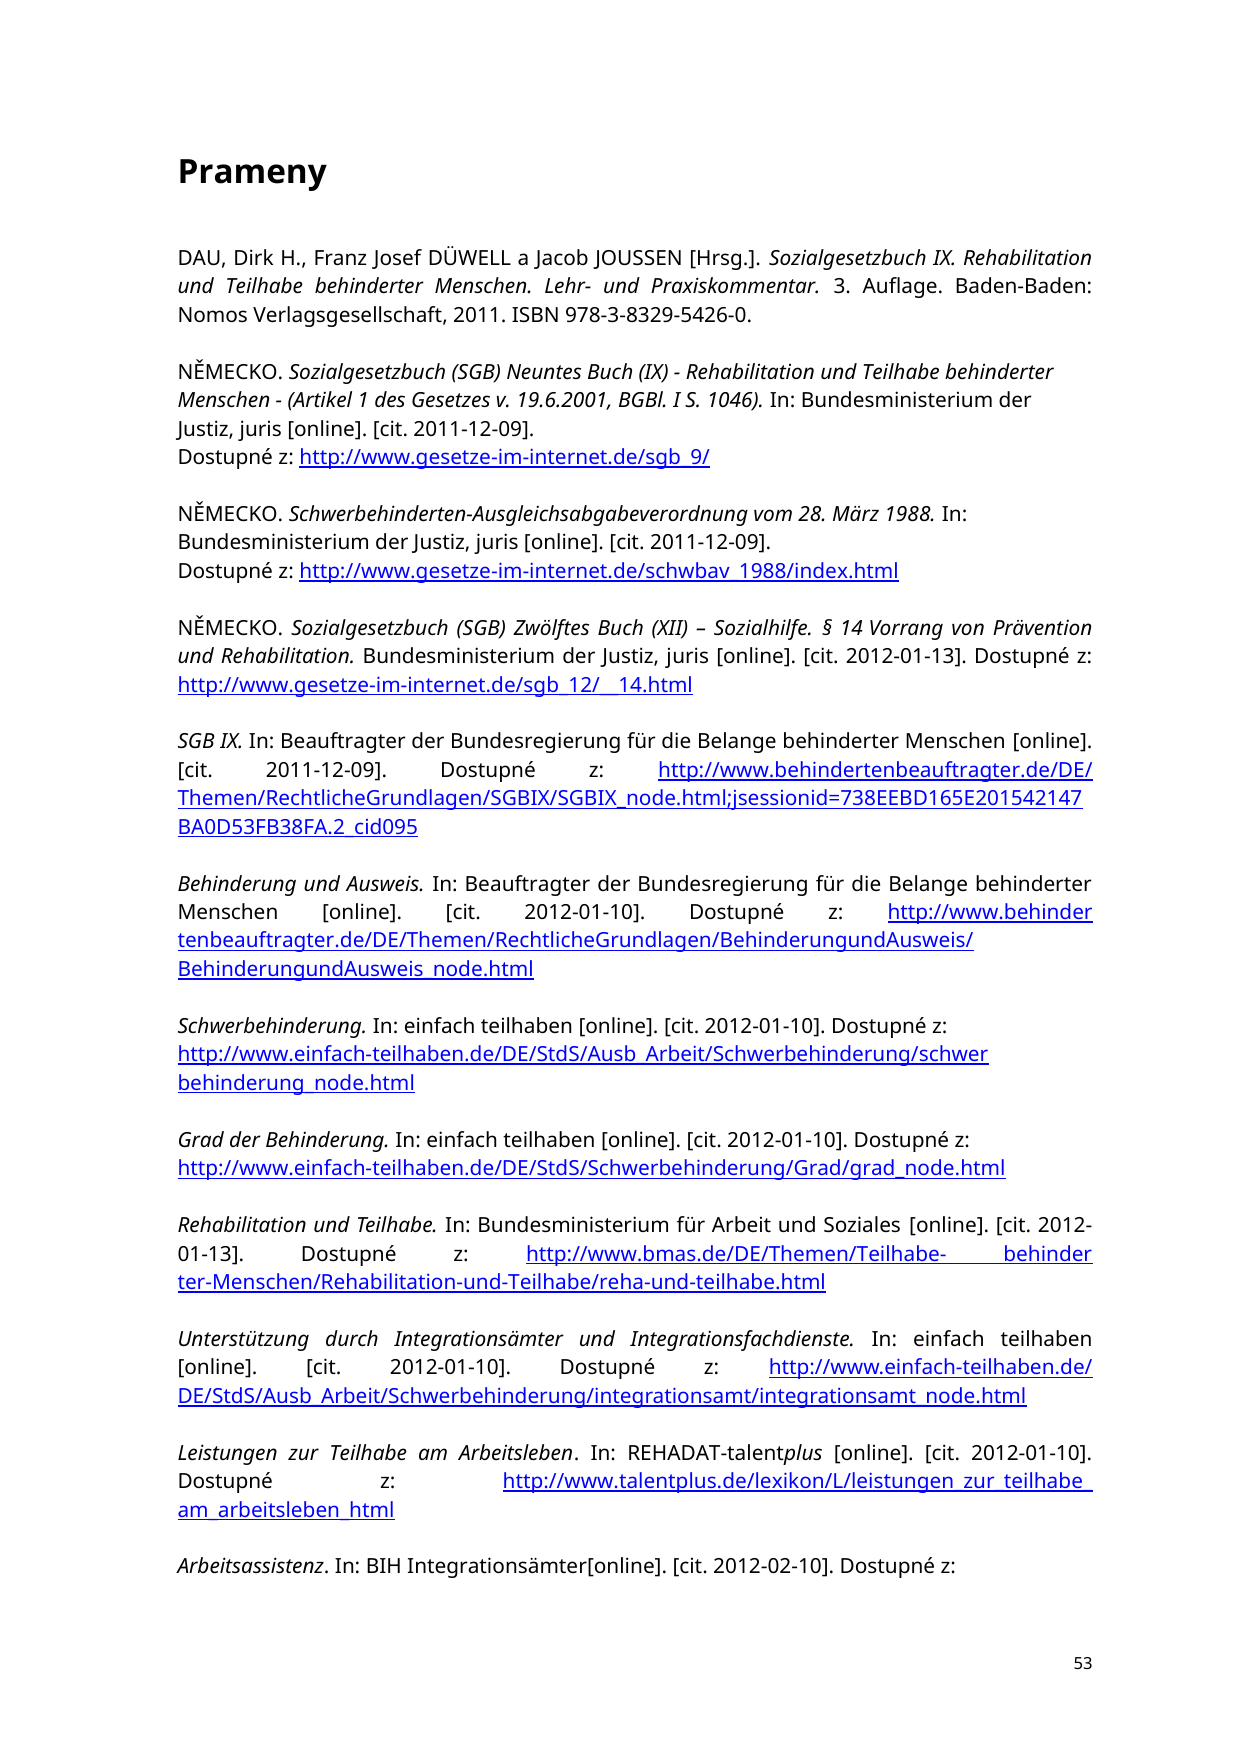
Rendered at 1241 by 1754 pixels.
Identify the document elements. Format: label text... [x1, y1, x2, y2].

text NĚMECKO. Schwerbehinderten-Ausgleichsabgabeverordnung vom 28. März 1988. In: Bundesministerium der Justiz, juris [online]. [cit. 2011-12-09]. [177, 499, 1092, 556]
text Schwerbehinderung. In: einfach teilhaben [online]. [cit. 2012-01-10]. Dostupné z: [177, 1011, 1092, 1039]
text Leistungen zur Teilhabe am Arbeitsleben. In: REHADAT-talentplus [online]. [cit. 2012-01-10]. Dostupné z: http://www.talentplus.de/lexikon/L/leistungen_zur_teilhabe_ am_arbeitsleben_html [177, 1438, 1092, 1523]
text Arbeitsassistenz. In: BIH Integrationsämter[online]. [cit. 2012-02-10]. Dostupné z: [177, 1552, 1092, 1580]
text NĚMECKO. Sozialgesetzbuch (SGB) Zwölftes Buch (XII) – Sozialhilfe. § 14 Vorrang von Prävention und Rehabilitation. Bundesministerium der Justiz, juris [online]. [cit. 2012-01-13]. Dostupné z: http://www.gesetze-im-internet.de/sgb_12/__14.html [177, 613, 1092, 698]
text SGB IX. In: Beauftragter der Bundesregierung für die Belange behinderter Menschen [online]. [cit. 2011-12-09]. Dostupné z: http://www.behindertenbeauftragter.de/DE/ Themen/RechtlicheGrundlagen/SGBIX/SGBIX_node.html;jsessionid=738EEBD165E201542147BA0D53FB38FA.2_cid095 [177, 727, 1092, 840]
subtitle Prameny [177, 148, 1092, 193]
text Dostupné z: http://www.gesetze-im-internet.de/schwbav_1988/index.html [177, 556, 1092, 584]
text Behinderung und Ausweis. In: Beauftragter der Bundesregierung für die Belange behinderter Menschen [online]. [cit. 2012-01-10]. Dostupné z: http://www.behinder tenbeauftragter.de/DE/Themen/RechtlicheGrundlagen/BehinderungundAusweis/BehinderungundAusweis_node.html [177, 869, 1092, 982]
subtitle Unterstützung durch Integrationsämter und Integrationsfachdienste. In: einfach teilhaben [online]. [cit. 2012-01-10]. Dostupné z: http://www.einfach-teilhaben.de/ DE/StdS/Ausb_Arbeit/Schwerbehinderung/integrationsamt/integrationsamt_node.html [177, 1324, 1092, 1409]
text Dostupné z: http://www.gesetze-im-internet.de/sgb_9/ [177, 442, 1092, 471]
text NĚMECKO. Sozialgesetzbuch (SGB) Neuntes Buch (IX) - Rehabilitation und Teilhabe behinderter Menschen - (Artikel 1 des Gesetzes v. 19.6.2001, BGBl. I S. 1046). In: Bundesministerium der Justiz, juris [online]. [cit. 2011-12-09]. [177, 357, 1092, 442]
text Rehabilitation und Teilhabe. In: Bundesministerium für Arbeit und Soziales [online]. [cit. 2012-01-13]. Dostupné z: http://www.bmas.de/DE/Themen/Teilhabe- behinder ter-Menschen/Rehabilitation-und-Teilhabe/reha-und-teilhabe.html [177, 1210, 1092, 1296]
text DAU, Dirk H., Franz Josef DÜWELL a Jacob JOUSSEN [Hrsg.]. Sozialgesetzbuch IX. Rehabilitation und Teilhabe behinderter Menschen. Lehr- und Praxiskommentar. 3. Auflage. Baden-Baden: Nomos Verlagsgesellschaft, 2011. ISBN 978-3-8329-5426-0. [177, 243, 1092, 328]
text http://www.einfach-teilhaben.de/DE/StdS/Ausb_Arbeit/Schwerbehinderung/schwer behinderung_node.html [177, 1039, 1092, 1096]
text http://www.einfach-teilhaben.de/DE/StdS/Schwerbehinderung/Grad/grad_node.html [177, 1153, 1092, 1182]
text Grad der Behinderung. In: einfach teilhaben [online]. [cit. 2012-01-10]. Dostupné z: [177, 1125, 1092, 1153]
